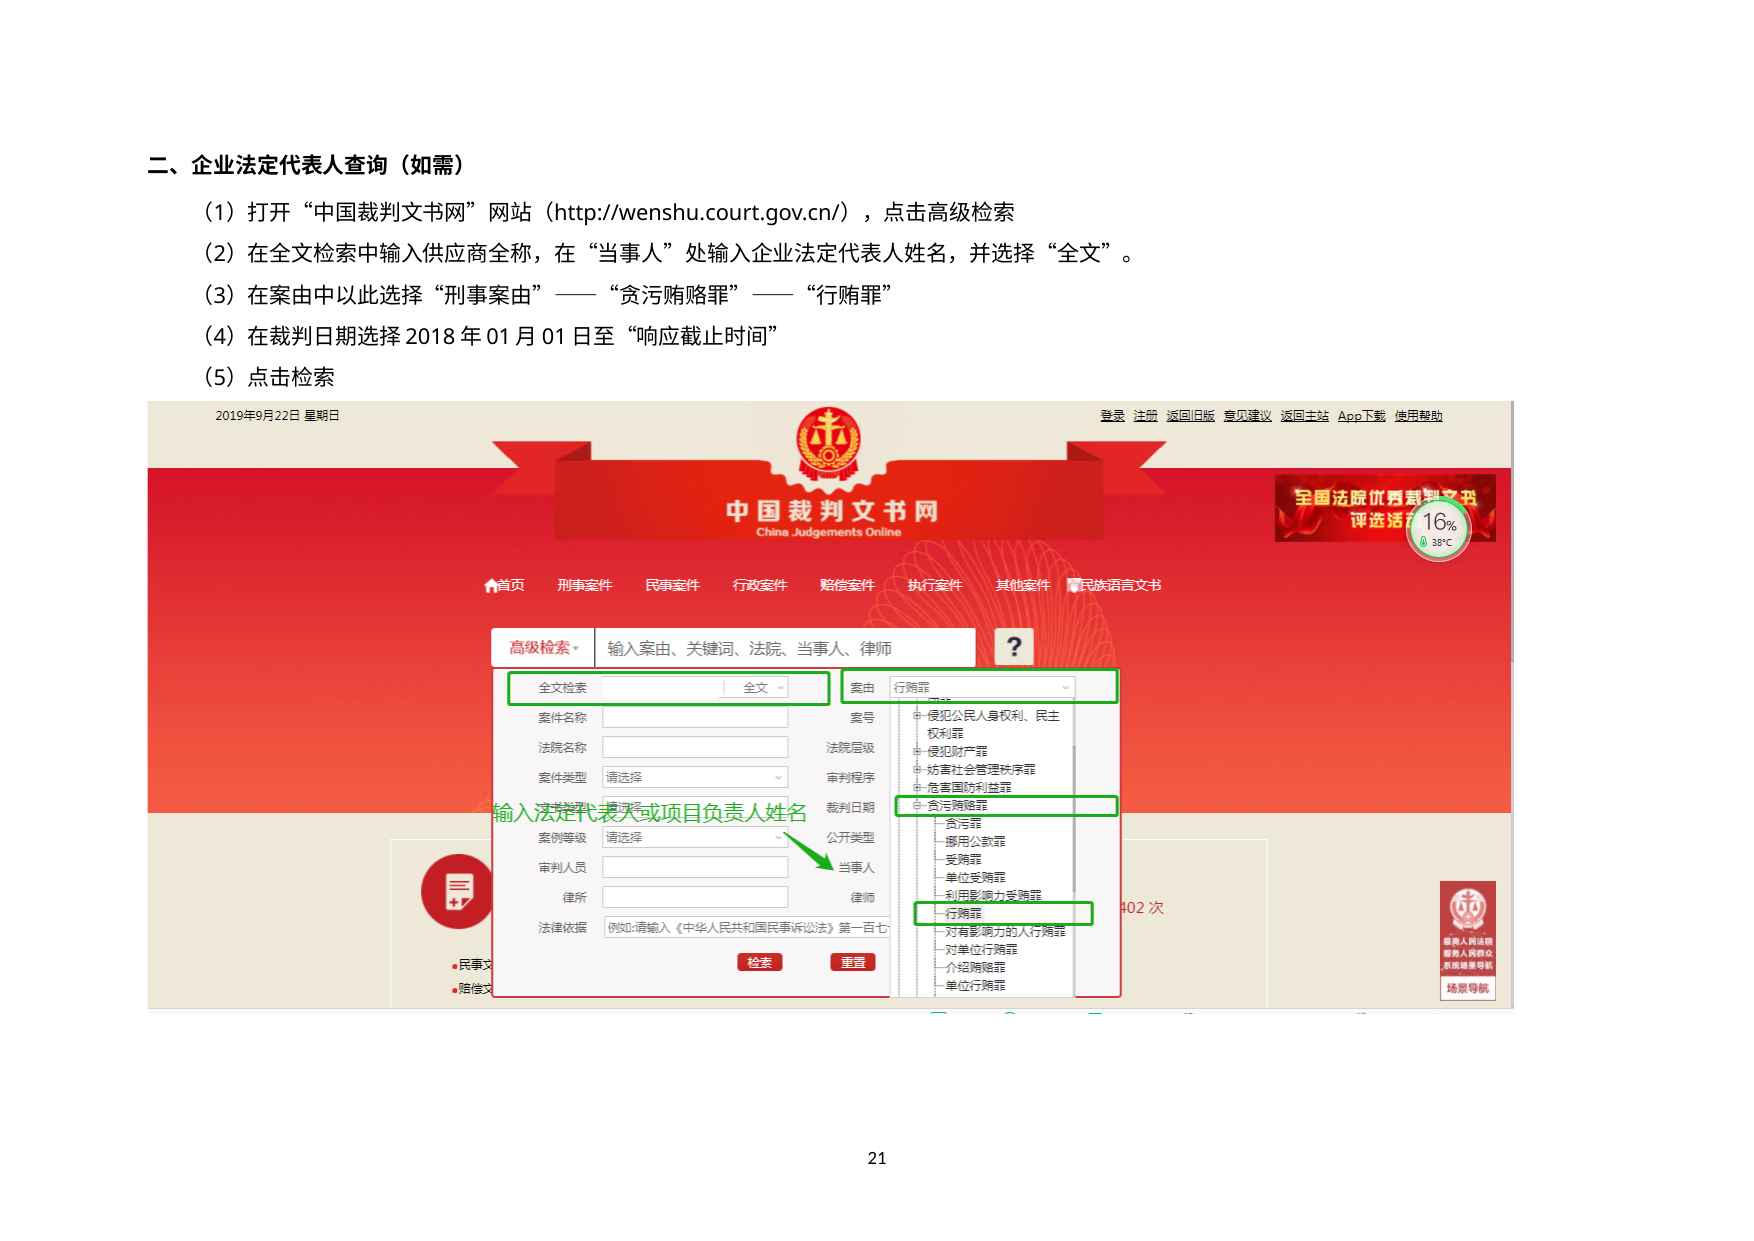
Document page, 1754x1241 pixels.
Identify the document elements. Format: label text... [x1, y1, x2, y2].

text （2）在全文检索中输入供应商全称，在“当事人”处输入企业法定代表人姓名，并选择“全文”。 [148, 236, 1606, 268]
text （3）在案由中以此选择“刑事案由”——“贪污贿赂罪”——“行贿罪” [148, 278, 1606, 309]
text （4）在裁判日期选择2018年01月01日至“响应截止时间” [148, 319, 1606, 351]
text 二、企业法定代表人查询（如需） [148, 148, 1606, 179]
picture [147, 401, 1514, 1014]
text （1）打开“中国裁判文书网”网站（http://wenshu.court.gov.cn/），点击高级检索 [148, 195, 1606, 227]
